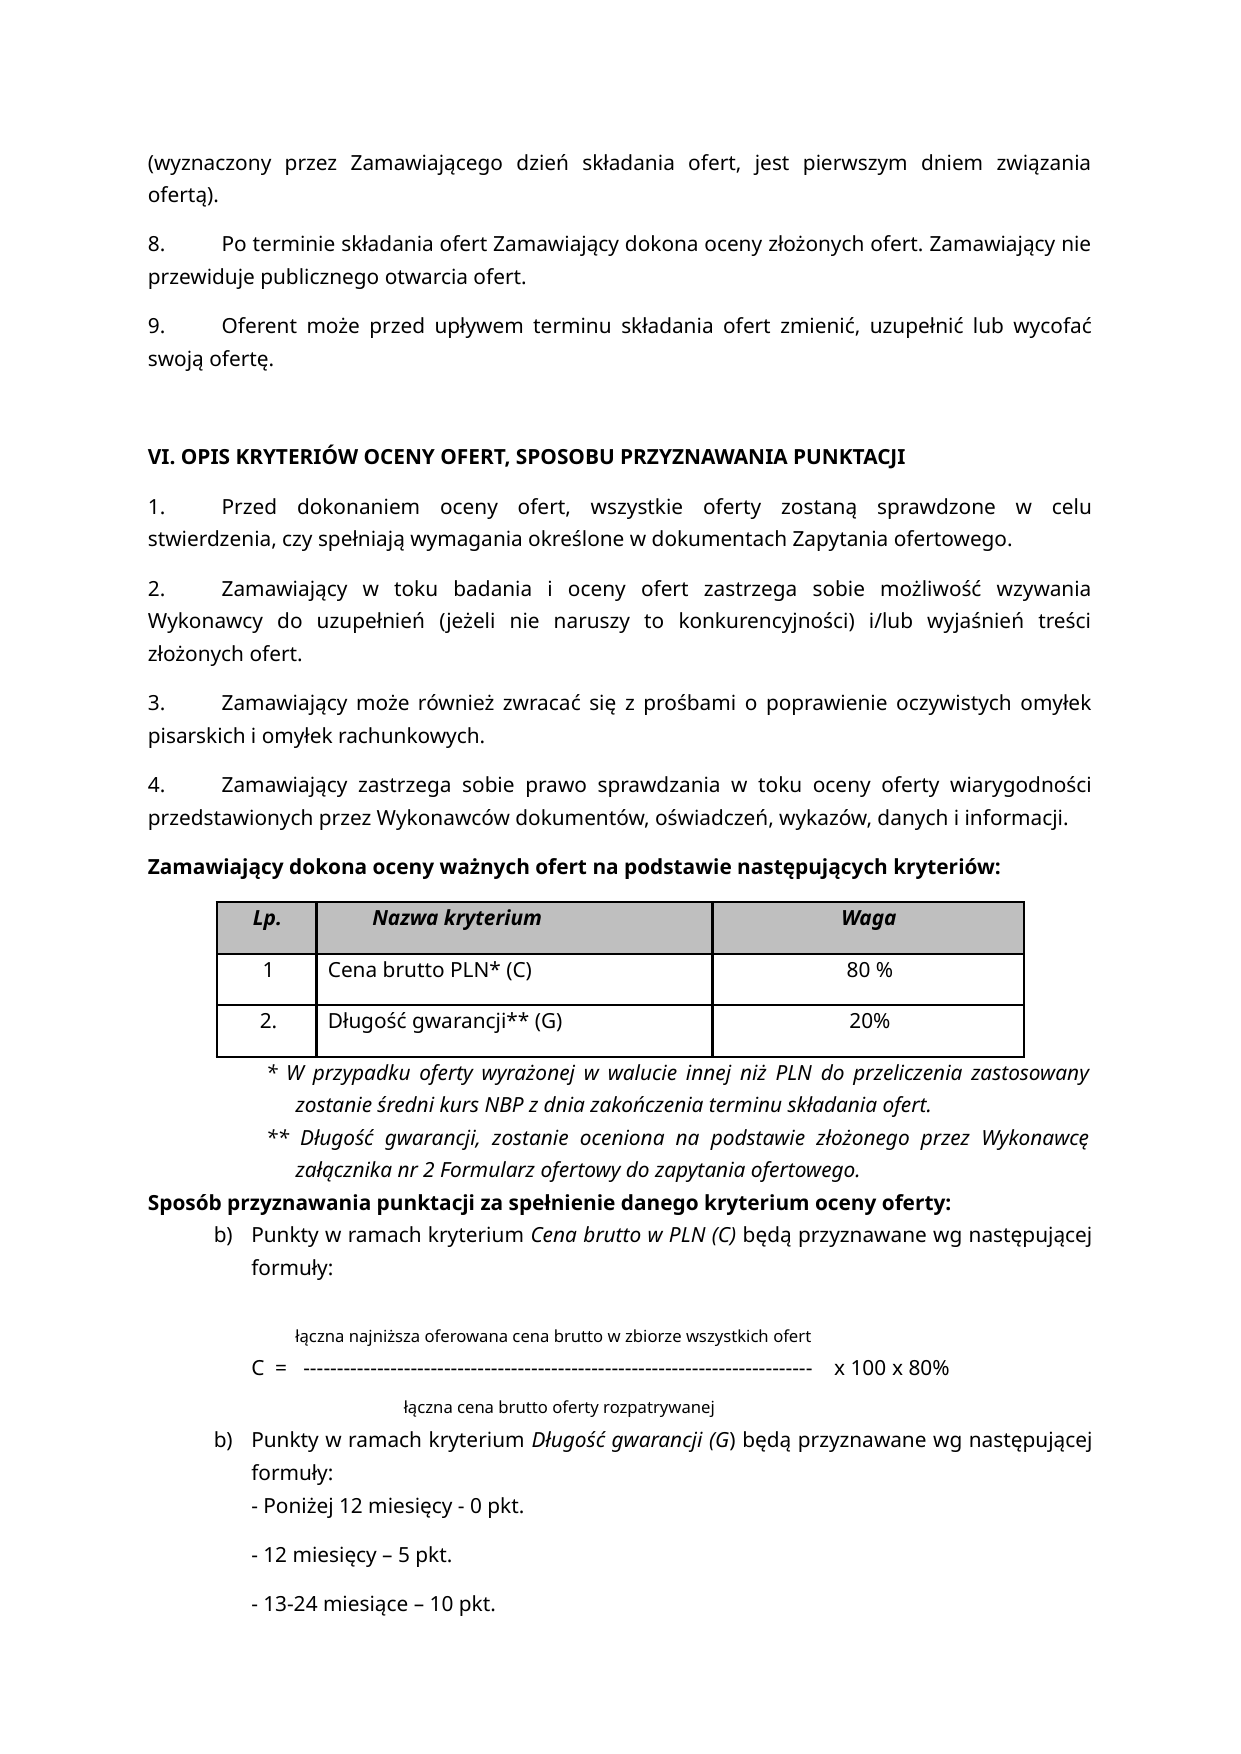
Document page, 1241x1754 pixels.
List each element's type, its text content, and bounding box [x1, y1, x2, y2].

table_cell 1 [218, 955, 315, 1004]
list Punkty w ramach kryterium Długość gwarancji (G) będą przyznawane wg następującej formuły: [213, 1426, 1093, 1487]
list Zamawiający może również zwracać się z prośbami o poprawienie oczywistych omyłek pisarskich i omyłek rachunkowych. [148, 688, 1093, 749]
list Zamawiający zastrzega sobie prawo sprawdzania w toku oceny oferty wiarygodności przedstawionych przez Wykonawców dokumentów, oświadczeń, wykazów, danych i informacji. [148, 770, 1093, 831]
text - 13-24 miesiące – 10 pkt. [251, 1589, 1093, 1618]
text C = ---------------------------------------------------------------------------- x 100 x 80% łączna cena brutto oferty rozpatrywanej [251, 1353, 1093, 1420]
text Sposób przyznawania punktacji za spełnienie danego kryterium oceny oferty: [148, 1188, 1093, 1216]
table_cell Cena brutto PLN* (C) [318, 955, 711, 1004]
table_cell 2. [218, 1006, 315, 1056]
text VI. OPIS KRYTERIÓW OCENY OFERT, SPOSOBU PRZYZNAWANIA PUNKTACJI [148, 442, 1093, 471]
table_header Waga [714, 903, 1023, 953]
list Punkty w ramach kryterium Cena brutto w PLN (C) będą przyznawane wg następującej formuły: [213, 1221, 1093, 1282]
text * W przypadku oferty wyrażonej w walucie innej niż PLN do przeliczenia zastosowany zostanie średni kurs NBP z dnia zakończenia terminu składania ofert. [266, 1058, 1093, 1119]
text ** Długość gwarancji, zostanie oceniona na podstawie złożonego przez Wykonawcę załącznika nr 2 Formularz ofertowy do zapytania ofertowego. [266, 1123, 1093, 1184]
text - 12 miesięcy – 5 pkt. [251, 1540, 1093, 1568]
table_cell Długość gwarancji** (G) [318, 1006, 711, 1056]
list Po terminie składania ofert Zamawiający dokona oceny złożonych ofert. Zamawiający nie przewiduje publicznego otwarcia ofert. [148, 229, 1093, 291]
table_cell 20% [714, 1006, 1023, 1056]
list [148, 148, 1093, 209]
table_header Lp. [218, 903, 315, 953]
list Zamawiający w toku badania i oceny ofert zastrzega sobie możliwość wzywania Wykonawcy do uzupełnień (jeżeli nie naruszy to konkurencyjności) i/lub wyjaśnień treści złożonych ofert. [148, 574, 1093, 667]
text łączna najniższa oferowana cena brutto w zbiorze wszystkich ofert [192, 1325, 1093, 1348]
table_header Nazwa kryterium [318, 903, 711, 953]
table_cell 80 % [714, 955, 1023, 1004]
text Zamawiający dokona oceny ważnych ofert na podstawie następujących kryteriów: [148, 852, 1093, 880]
text - Poniżej 12 miesięcy - 0 pkt. [251, 1491, 1093, 1519]
list Przed dokonaniem oceny ofert, wszystkie oferty zostaną sprawdzone w celu stwierdzenia, czy spełniają wymagania określone w dokumentach Zapytania ofertowego. [148, 492, 1093, 553]
list Oferent może przed upływem terminu składania ofert zmienić, uzupełnić lub wycofać swoją ofertę. [148, 311, 1093, 372]
